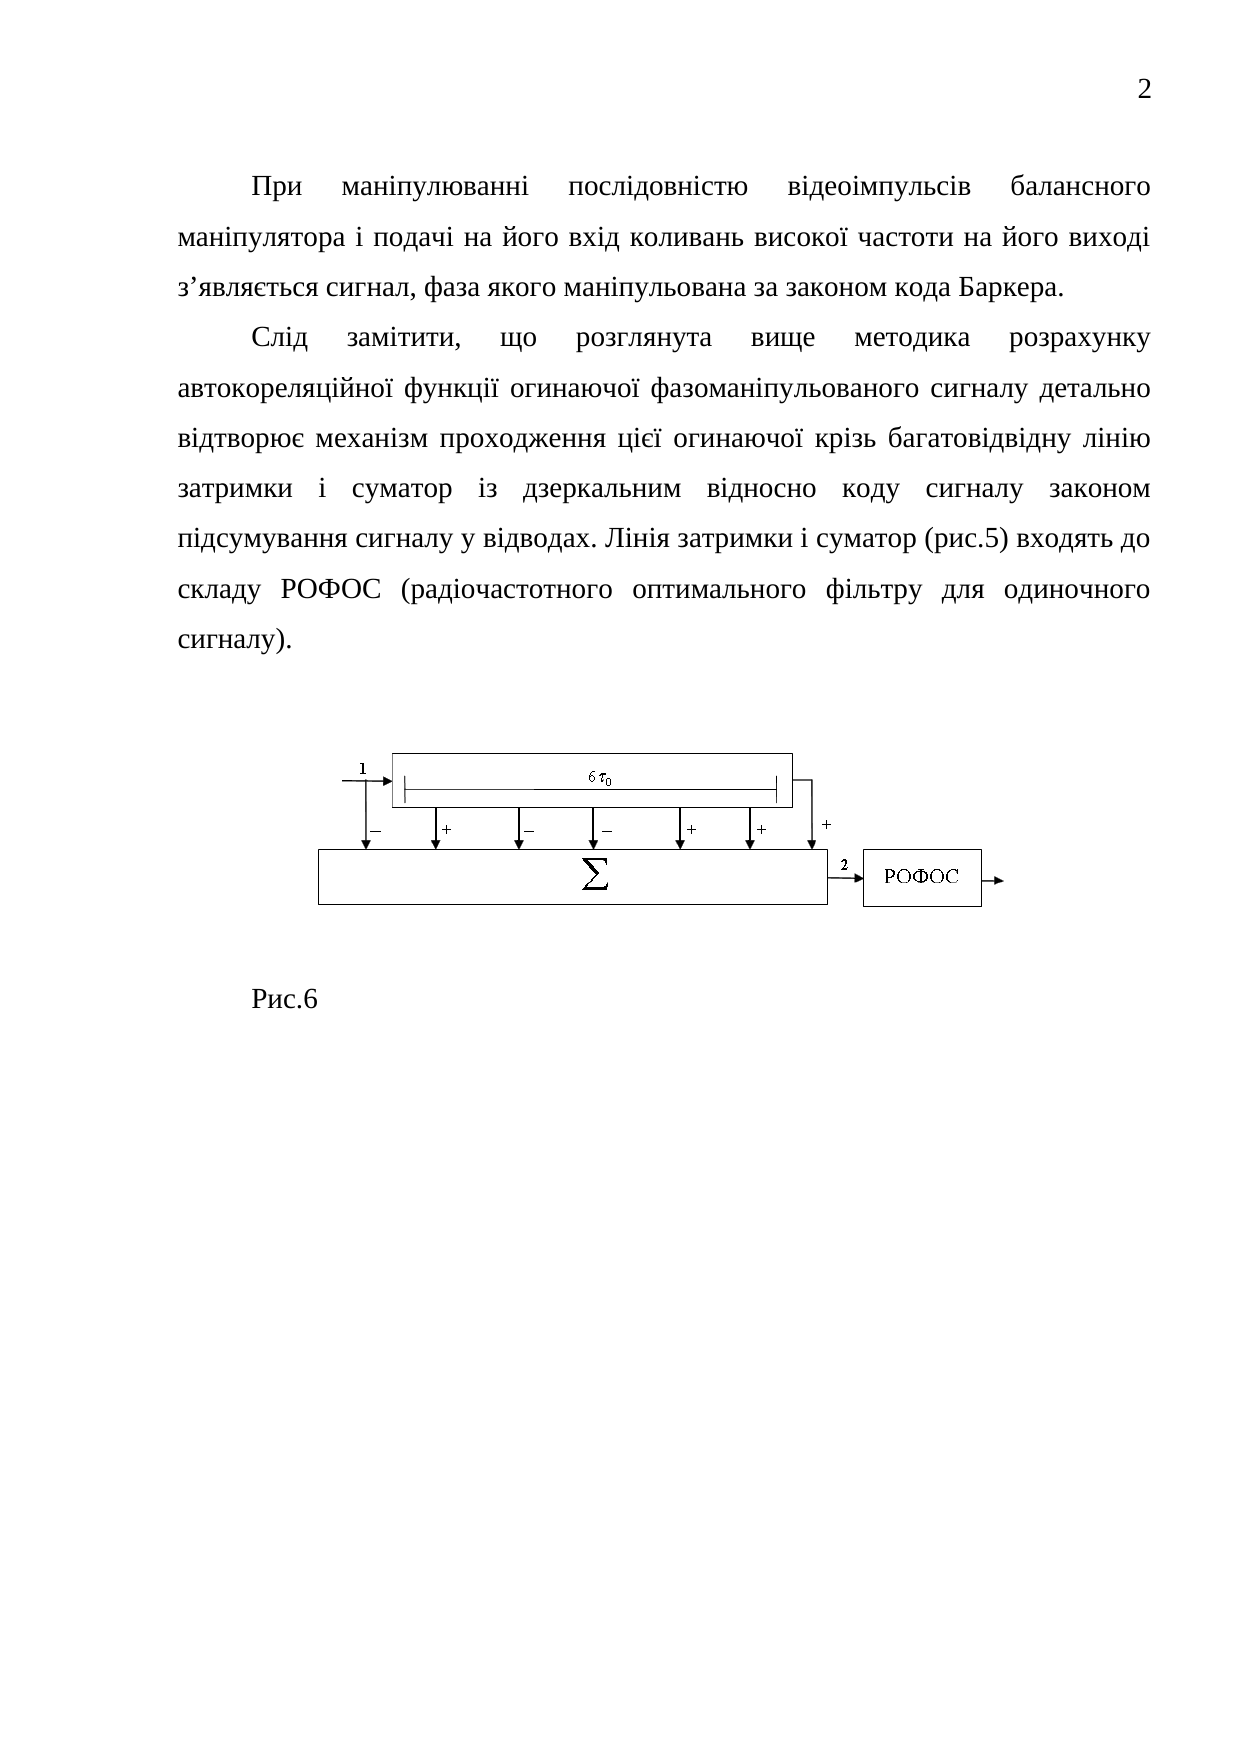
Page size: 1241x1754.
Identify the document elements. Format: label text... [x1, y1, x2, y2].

text Слід замітити, що розглянута вище методика розрахунку автокореляційної функції огинаючої фазоманіпульованого сигналу детально відтворює механізм проходження цієї огинаючої крізь багатовідвідну лінію затримки і суматор із дзеркальним відносно коду сигналу законом підсумування сигналу у відводах. Лінія затримки і суматор (рис.5) входять до складу РОФОС (радіочастотного оптимального фільтру для одиночного сигналу). [177, 319, 1152, 655]
picture [251, 721, 1027, 964]
text Рис.6 [177, 981, 1152, 1014]
text При маніпулюванні послідовністю відеоімпульсів балансного маніпулятора і подачі на його вхід коливань високої частоти на його виході з’являється сигнал, фаза якого маніпульована за законом кода Баркера. [177, 168, 1152, 303]
